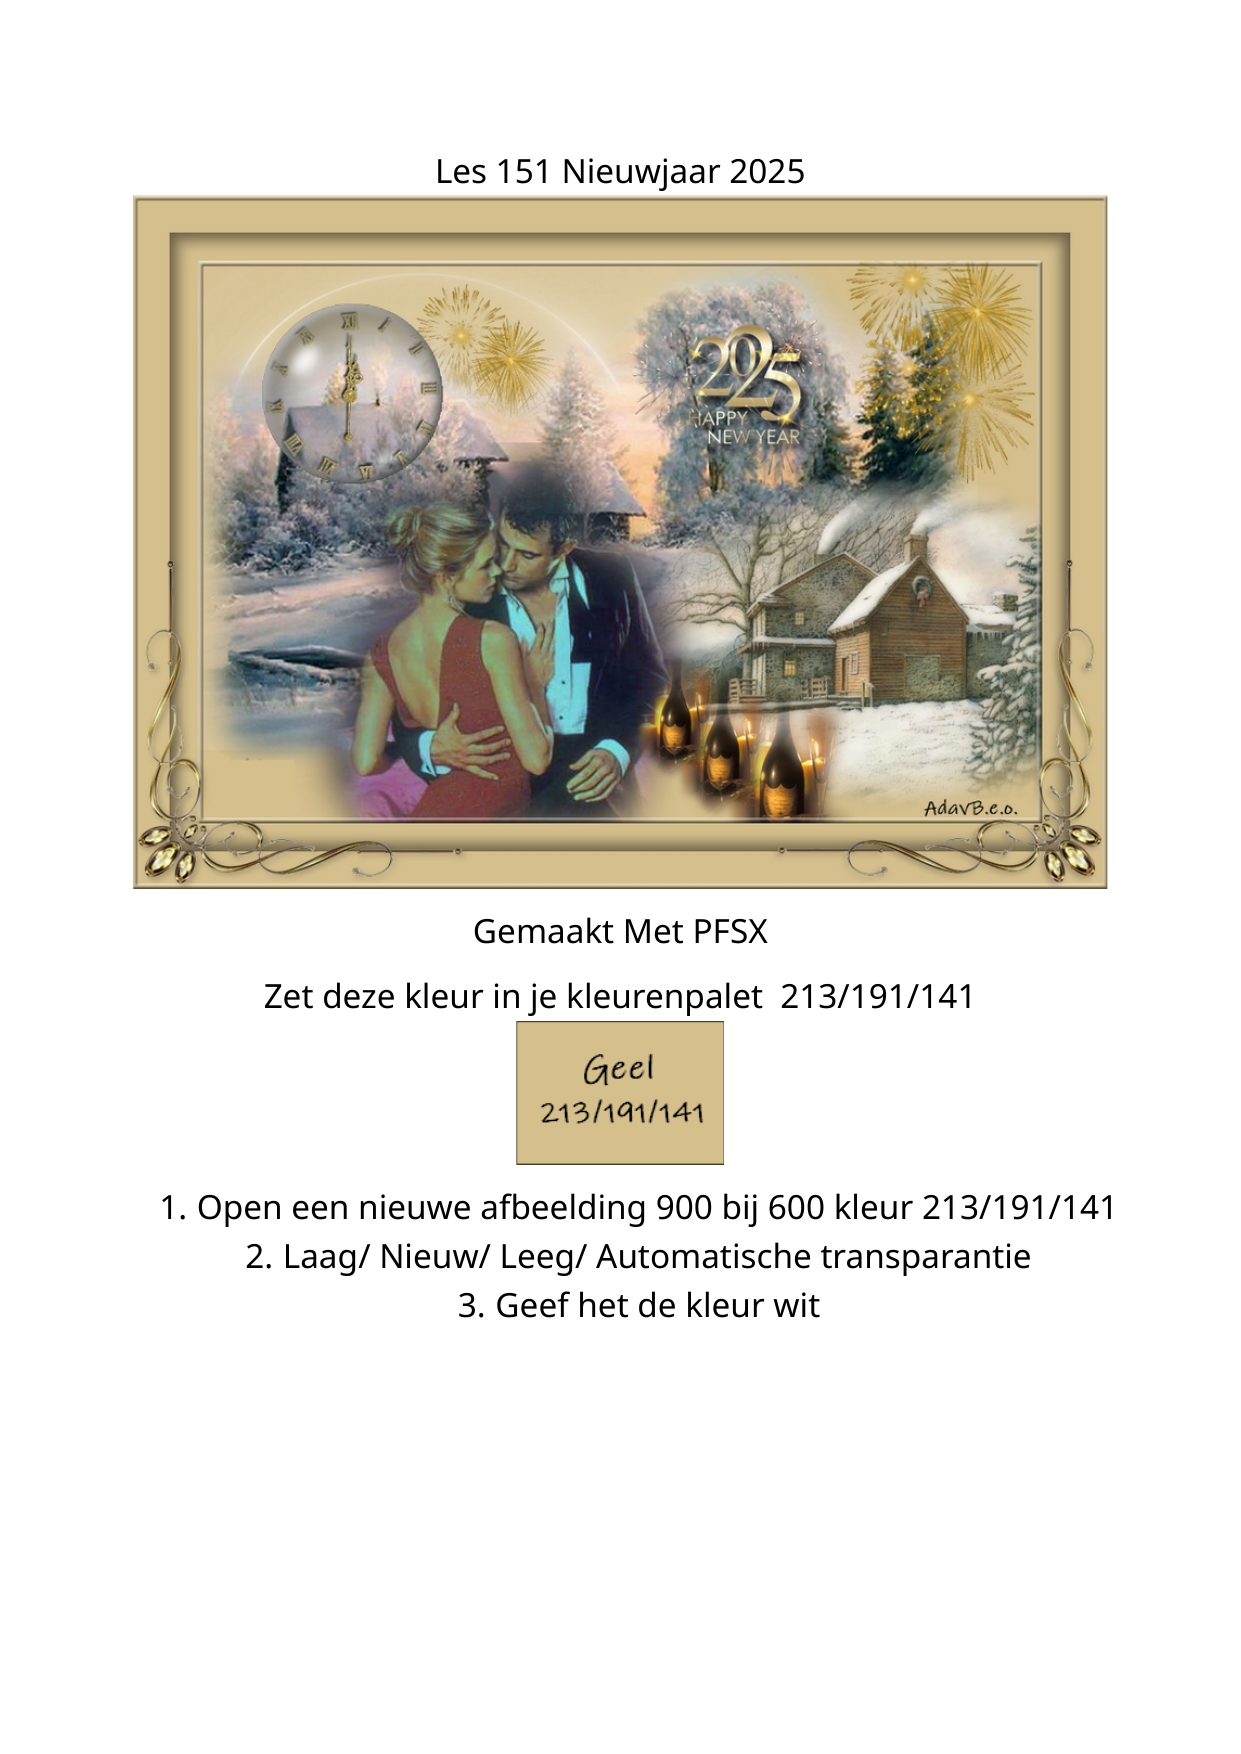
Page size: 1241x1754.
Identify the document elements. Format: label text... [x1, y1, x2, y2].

text Gemaakt Met PFSX [118, 908, 1122, 953]
list Open een nieuwe afbeelding 900 bij 600 kleur 213/191/141 [156, 1184, 1122, 1229]
picture [132, 195, 1108, 889]
list Geef het de kleur wit [156, 1282, 1122, 1327]
list Laag/ Nieuw/ Leeg/ Automatische transparantie [156, 1233, 1122, 1278]
text Zet deze kleur in je kleurenpalet 213/191/141 [118, 973, 1122, 1165]
picture [516, 1021, 724, 1165]
